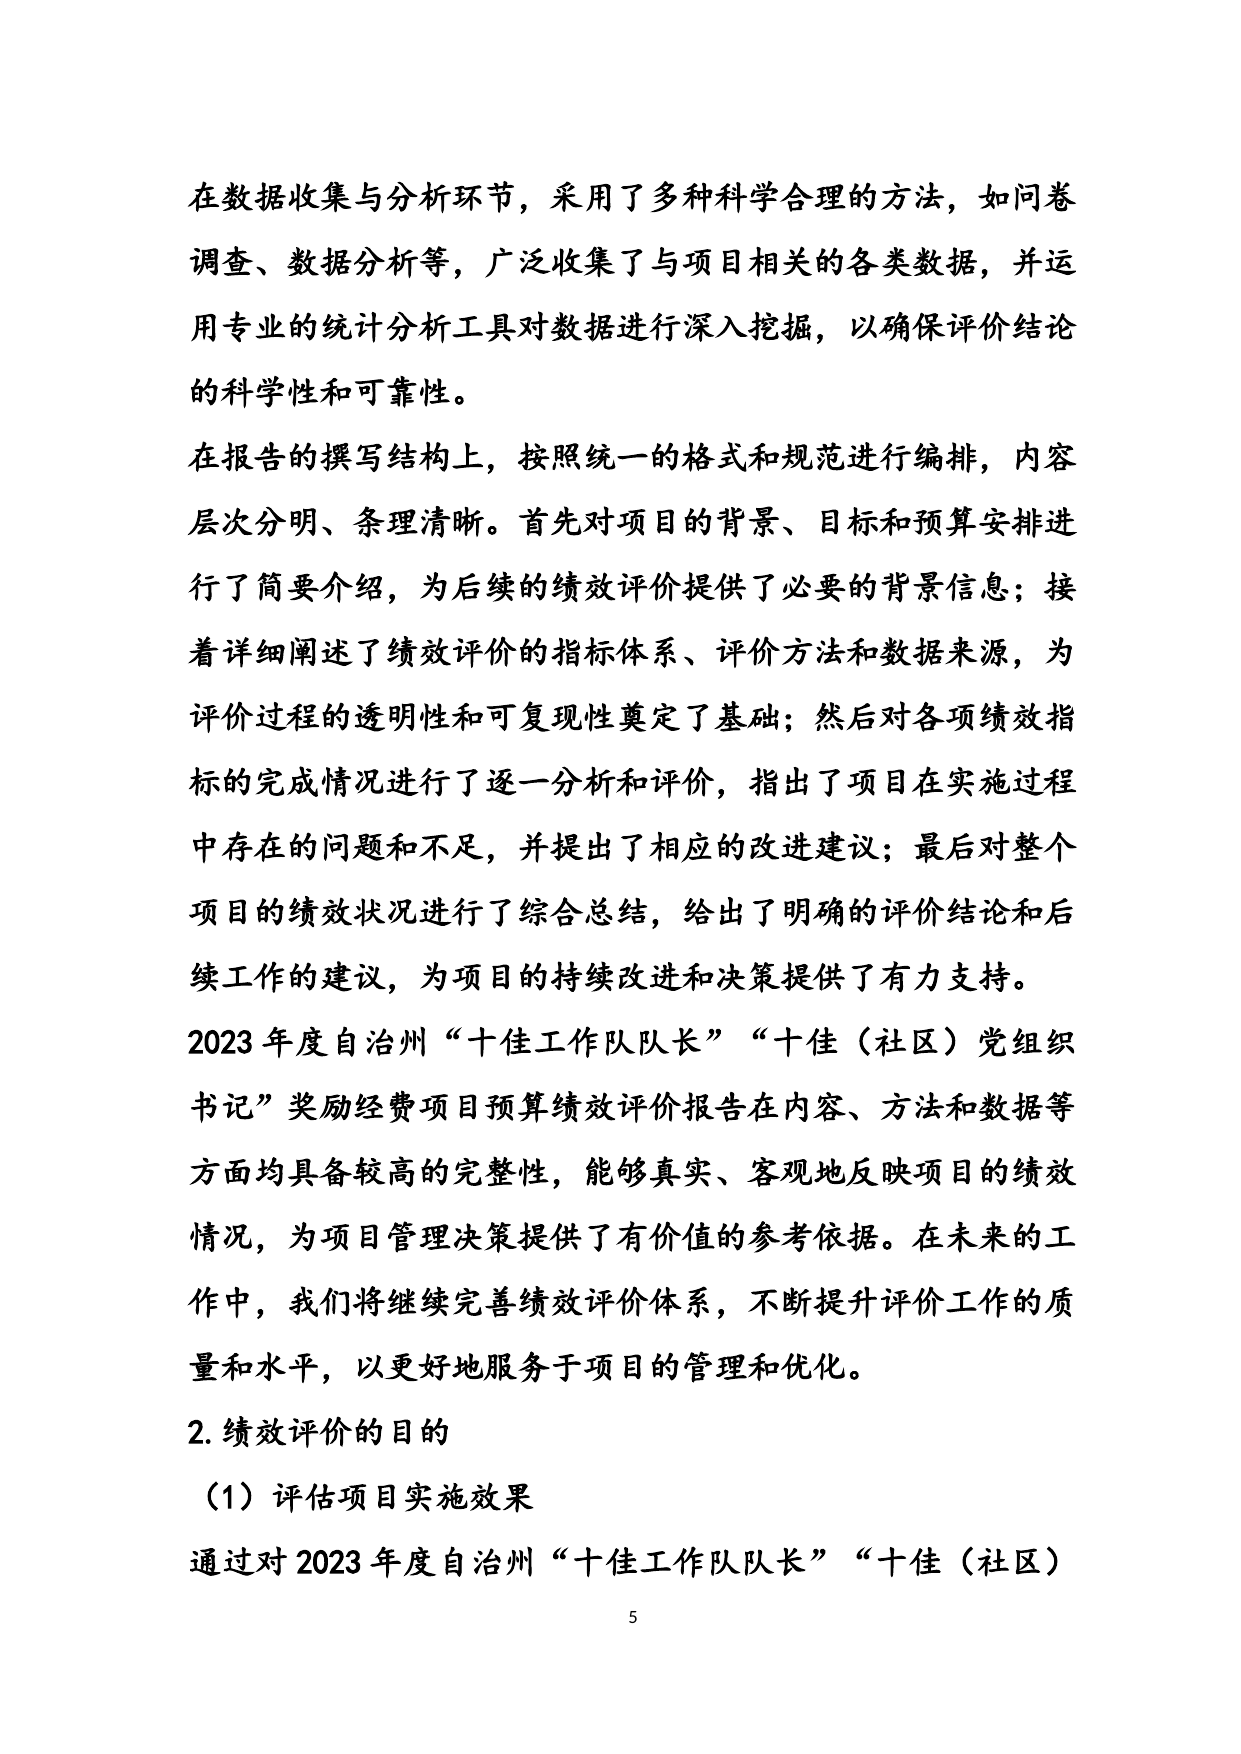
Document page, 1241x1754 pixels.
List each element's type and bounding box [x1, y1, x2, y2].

text [187, 162, 1078, 1592]
